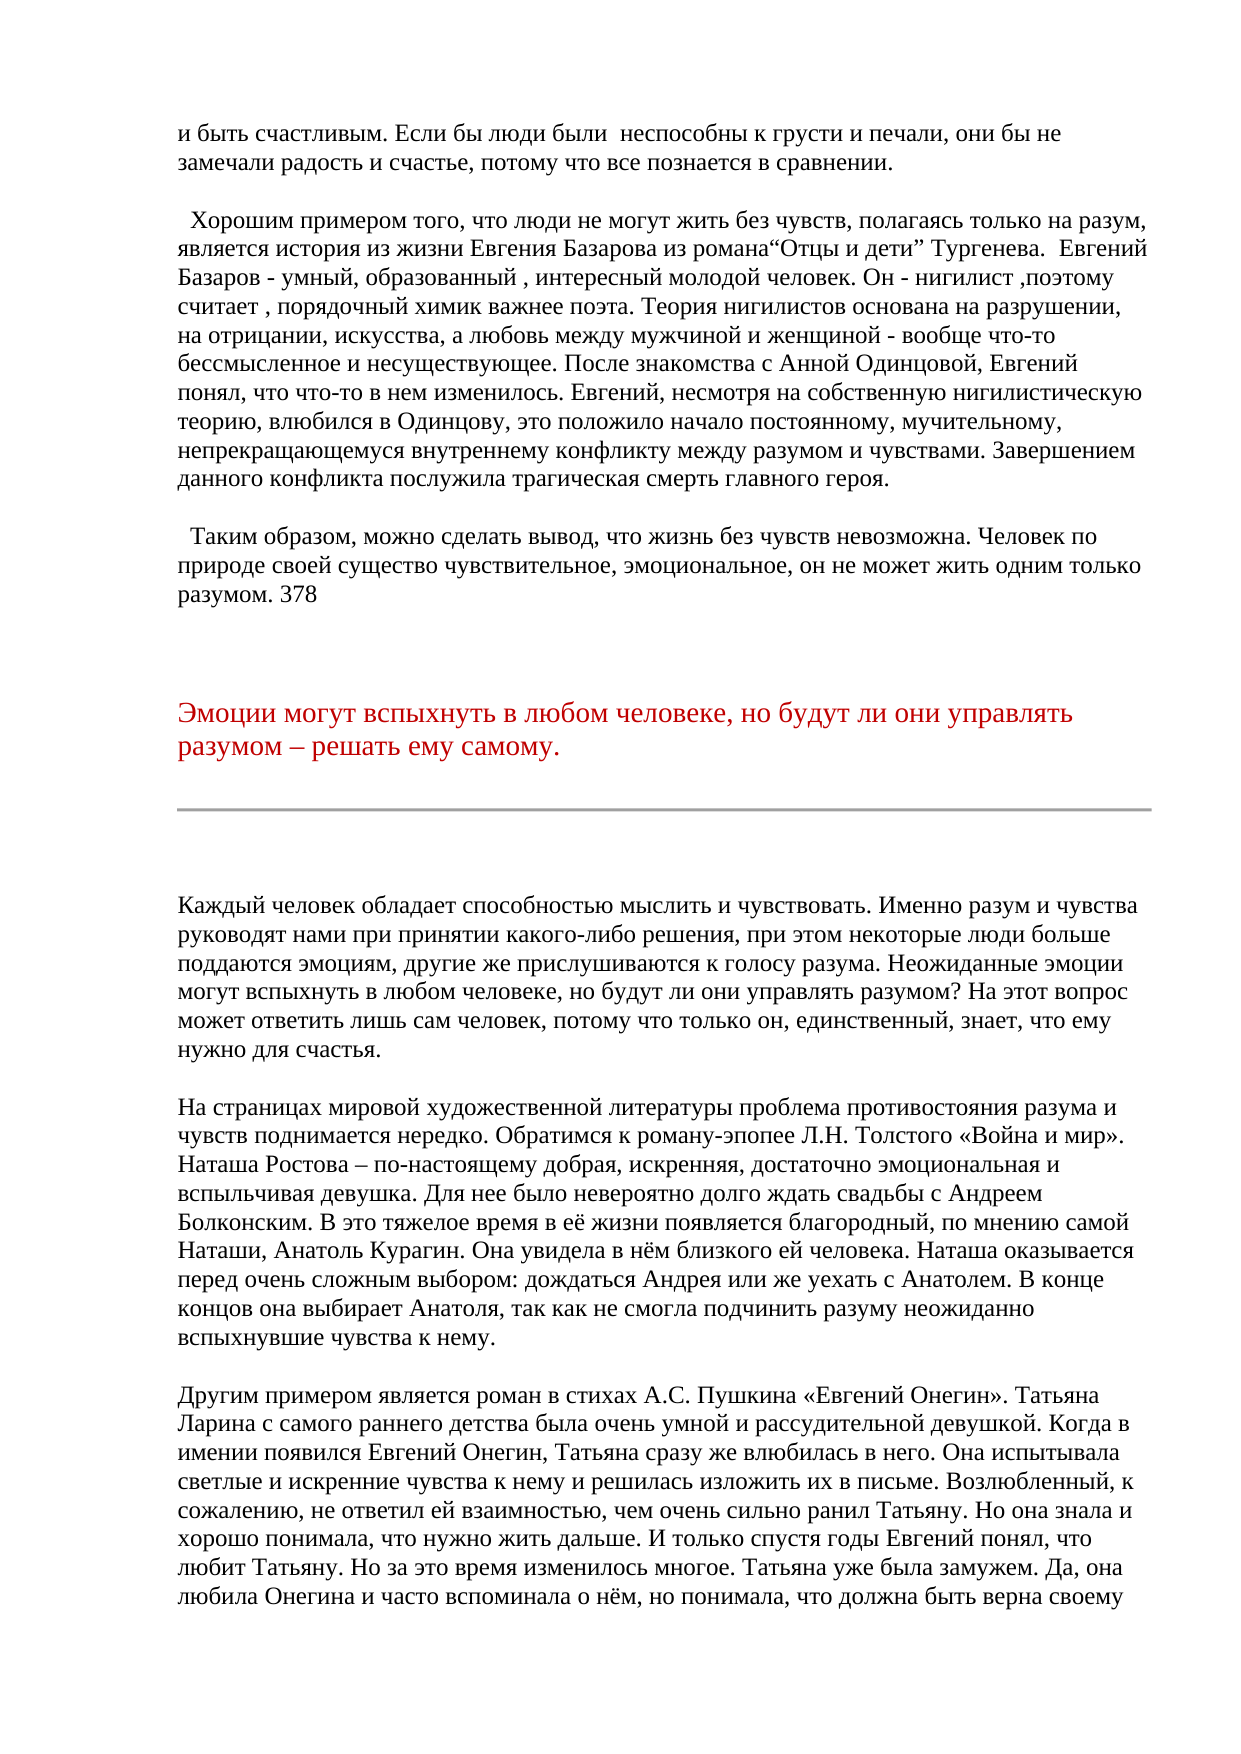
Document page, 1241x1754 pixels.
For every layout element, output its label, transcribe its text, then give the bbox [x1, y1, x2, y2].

text Хорошим примером того, что люди не могут жить без чувств, полагаясь только на разум, является история из жизни Евгения Базарова из романа“Отцы и дети” Тургенева. Евгений Базаров - умный, образованный , интересный молодой человек. Он - нигилист ,поэтому считает , порядочный химик важнее поэта. Теория нигилистов основана на разрушении, на отрицании, искусства, а любовь между мужчиной и женщиной - вообще что-то бессмысленное и несуществующее. После знакомства с Анной Одинцовой, Евгений понял, что что-то в нем изменилось. Евгений, несмотря на собственную нигилистическую теорию, влюбился в Одинцову, это положило начало постоянному, мучительному, непрекращающемуся внутреннему конфликту между разумом и чувствами. Завершением данного конфликта послужила трагическая смерть главного героя. [177, 205, 1152, 492]
text Эмоции могут вспыхнуть в любом человеке, но будут ли они управлять разумом – решать ему самому. [177, 695, 1152, 762]
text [177, 118, 1152, 176]
text На страницах мировой художественной литературы проблема противостояния разума и чувств поднимается нередко. Обратимся к роману-эпопее Л.Н. Толстого «Война и мир». Наташа Ростова – по-настоящему добрая, искренняя, достаточно эмоциональная и вспыльчивая девушка. Для нее было невероятно долго ждать свадьбы с Андреем Болконским. В это тяжелое время в её жизни появляется благородный, по мнению самой Наташи, Анатоль Курагин. Она увидела в нём близкого ей человека. Наташа оказывается перед очень сложным выбором: дождаться Андрея или же уехать с Анатолем. В конце концов она выбирает Анатоля, так как не смогла подчинить разуму неожиданно вспыхнувшие чувства к нему. [177, 1092, 1152, 1351]
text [177, 1380, 1152, 1610]
text Каждый человек обладает способностью мыслить и чувствовать. Именно разум и чувства руководят нами при принятии какого-либо решения, при этом некоторые люди больше поддаются эмоциям, другие же прислушиваются к голосу разума. Неожиданные эмоции могут вспыхнуть в любом человеке, но будут ли они управлять разумом? На этот вопрос может ответить лишь сам человек, потому что только он, единственный, знает, что ему нужно для счастья. [177, 890, 1152, 1063]
text Таким образом, можно сделать вывод, что жизнь без чувств невозможна. Человек по природе своей существо чувствительное, эмоциональное, он не может жить одним только разумом. 378 [177, 521, 1152, 608]
